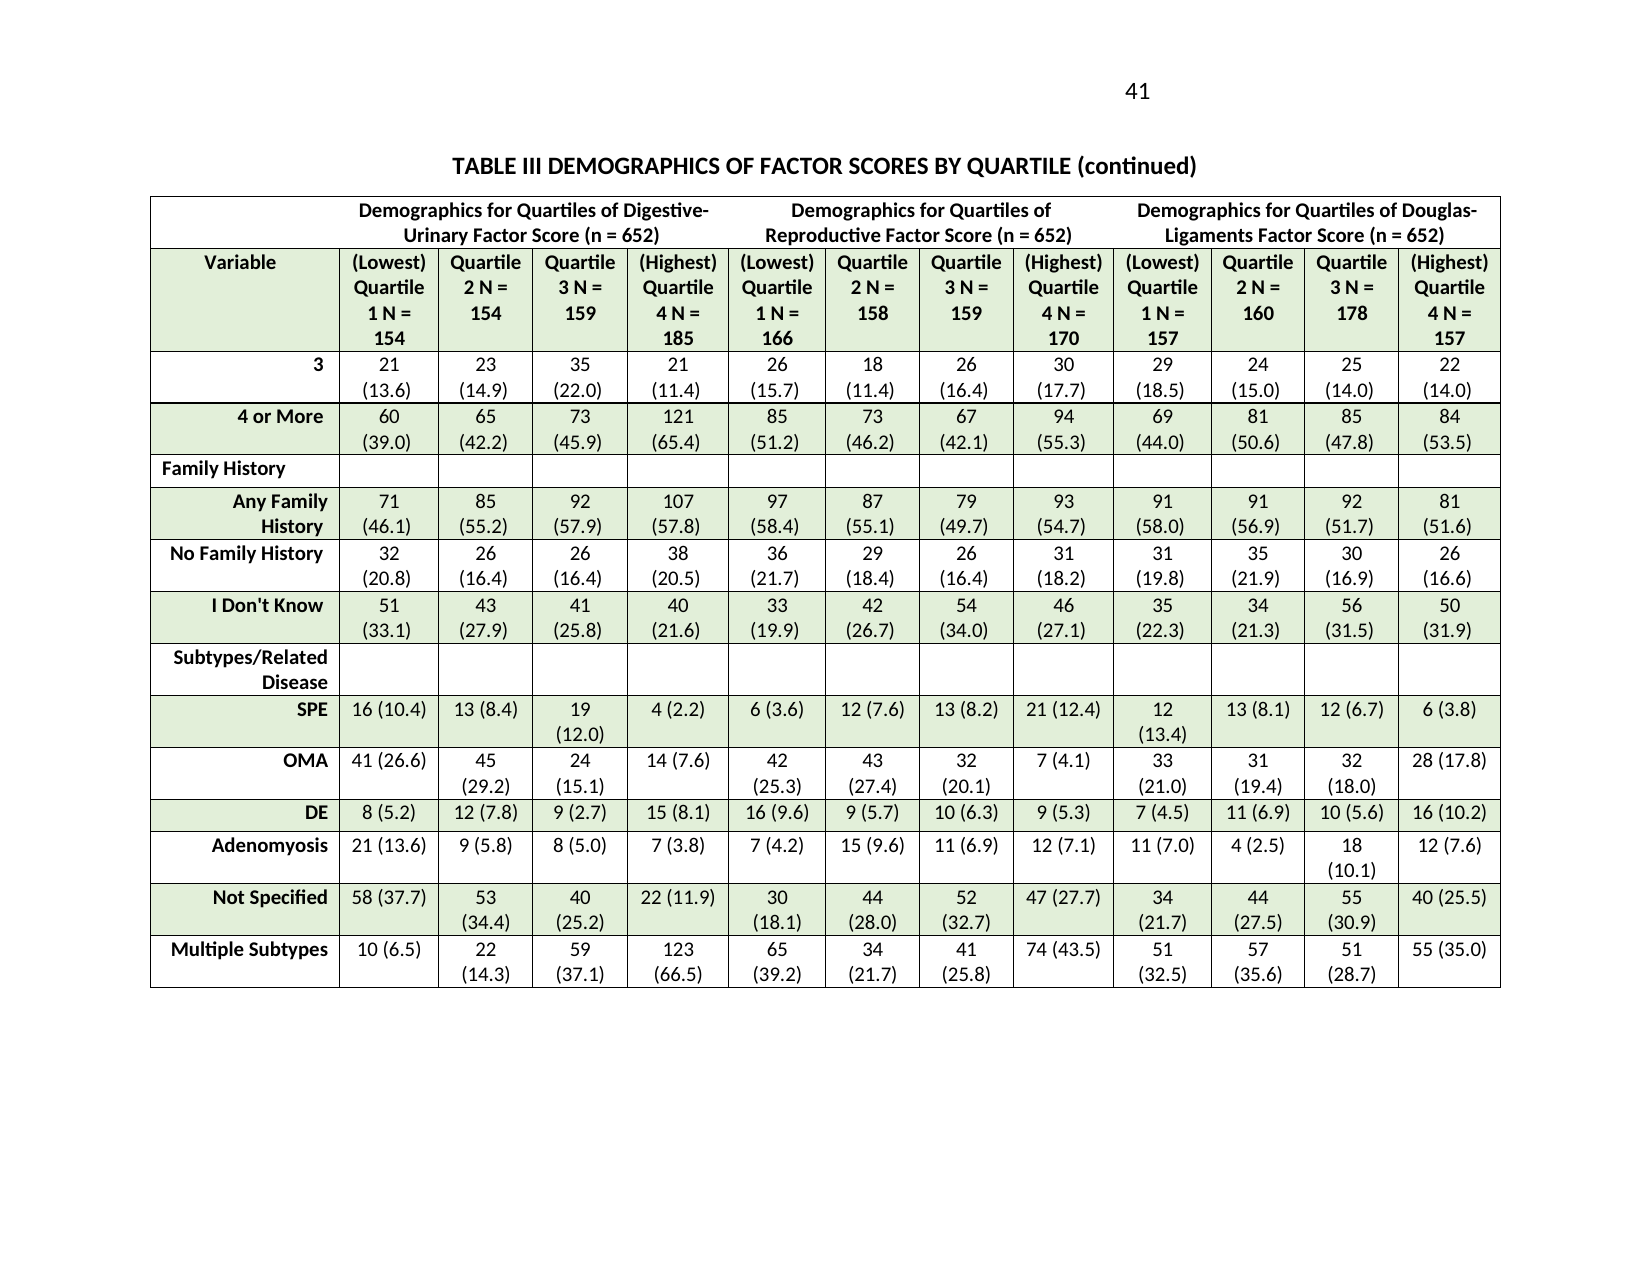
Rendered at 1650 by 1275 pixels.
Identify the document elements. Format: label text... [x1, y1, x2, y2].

table_cell 73 (45.9) [533, 404, 627, 454]
table_cell 10 (6.5) [340, 936, 438, 987]
table_cell (Lowest) Quartile 1 N = 154 [340, 249, 438, 351]
table_cell 54 (34.0) [920, 592, 1013, 643]
table_cell 60 (39.0) [340, 404, 438, 454]
table_cell 21 (13.6) [340, 832, 438, 883]
table_header Demographics for Quartiles of Digestive-Urinary Factor Score (n = 652) [339, 197, 728, 248]
table_cell 107 (57.8) [628, 488, 728, 539]
table_cell 29 (18.5) [1114, 352, 1211, 402]
table_cell Quartile 2 N = 160 [1212, 249, 1304, 351]
table_cell [439, 455, 532, 487]
table_cell 43 (27.4) [826, 748, 919, 798]
table_cell Quartile 2 N = 158 [826, 249, 919, 351]
table_cell 44 (28.0) [826, 884, 919, 935]
table_cell [1305, 455, 1398, 487]
table_cell 79 (49.7) [920, 488, 1013, 539]
table_cell 74 (43.5) [1014, 936, 1113, 987]
table_cell 121 (65.4) [628, 404, 728, 454]
table_cell Variable [151, 249, 339, 351]
table_cell 69 (44.0) [1114, 404, 1211, 454]
table_cell No Family History [151, 540, 339, 591]
table_cell [533, 644, 627, 695]
table_cell 41 (25.8) [920, 936, 1013, 987]
table_cell 44 (27.5) [1212, 884, 1304, 935]
table_cell 123 (66.5) [628, 936, 728, 987]
table_cell 52 (32.7) [920, 884, 1013, 935]
table_cell 16 (10.2) [1399, 800, 1500, 831]
table_cell (Lowest) Quartile 1 N = 166 [729, 249, 825, 351]
table_cell 46 (27.1) [1014, 592, 1113, 643]
table_cell 21 (12.4) [1014, 696, 1113, 747]
table_cell 32 (20.1) [920, 748, 1013, 798]
table_cell 51 (33.1) [340, 592, 438, 643]
table_cell 12 (7.1) [1014, 832, 1113, 883]
table_cell 32 (20.8) [340, 540, 438, 591]
table_cell 55 (35.0) [1399, 936, 1500, 987]
table_cell [1399, 644, 1500, 695]
table_cell 7 (3.8) [628, 832, 728, 883]
table_cell 12 (13.4) [1114, 696, 1211, 747]
table_cell 24 (15.0) [1212, 352, 1304, 402]
table_cell 26 (16.4) [533, 540, 627, 591]
table_cell 35 (22.0) [533, 352, 627, 402]
table_cell 56 (31.5) [1305, 592, 1398, 643]
table_cell 22 (14.0) [1399, 352, 1500, 402]
table_cell 11 (6.9) [1212, 800, 1304, 831]
table_cell 34 (21.7) [1114, 884, 1211, 935]
table_cell [628, 644, 728, 695]
table_cell [1014, 455, 1113, 487]
table_cell 26 (16.4) [439, 540, 532, 591]
table_cell 91 (58.0) [1114, 488, 1211, 539]
table_cell (Lowest) Quartile 1 N = 157 [1114, 249, 1211, 351]
table_cell 42 (26.7) [826, 592, 919, 643]
table_cell 43 (27.9) [439, 592, 532, 643]
table_cell 6 (3.8) [1399, 696, 1500, 747]
table_cell 4 (2.5) [1212, 832, 1304, 883]
table_cell 22 (11.9) [628, 884, 728, 935]
table_cell [920, 455, 1013, 487]
table_cell 7 (4.2) [729, 832, 825, 883]
table_cell [1212, 455, 1304, 487]
table_cell 18 (11.4) [826, 352, 919, 402]
table_cell 97 (58.4) [729, 488, 825, 539]
table_cell 26 (16.4) [920, 352, 1013, 402]
table_cell 34 (21.7) [826, 936, 919, 987]
table_cell (Highest) Quartile 4 N = 185 [628, 249, 728, 351]
table_cell 81 (50.6) [1212, 404, 1304, 454]
table_cell 81 (51.6) [1399, 488, 1500, 539]
table_cell 36 (21.7) [729, 540, 825, 591]
table_cell 65 (39.2) [729, 936, 825, 987]
table_header Demographics for Quartiles of Douglas-Ligaments Factor Score (n = 652) [1114, 197, 1500, 248]
table_cell 85 (55.2) [439, 488, 532, 539]
table_cell 9 (2.7) [533, 800, 627, 831]
table_cell 15 (9.6) [826, 832, 919, 883]
table_cell 23 (14.9) [439, 352, 532, 402]
table_cell 92 (57.9) [533, 488, 627, 539]
table_cell 30 (17.7) [1014, 352, 1113, 402]
table_cell 57 (35.6) [1212, 936, 1304, 987]
table_cell Quartile 2 N = 154 [439, 249, 532, 351]
table_cell 65 (42.2) [439, 404, 532, 454]
table_cell 73 (46.2) [826, 404, 919, 454]
table_cell [628, 455, 728, 487]
table_cell 13 (8.2) [920, 696, 1013, 747]
table_cell 30 (18.1) [729, 884, 825, 935]
table_cell 4 or More [151, 404, 339, 454]
table_cell 14 (7.6) [628, 748, 728, 798]
table_cell 41 (26.6) [340, 748, 438, 798]
table_cell 7 (4.1) [1014, 748, 1113, 798]
table_cell 67 (42.1) [920, 404, 1013, 454]
table_cell 53 (34.4) [439, 884, 532, 935]
table_cell 35 (21.9) [1212, 540, 1304, 591]
table_cell 29 (18.4) [826, 540, 919, 591]
table_cell 93 (54.7) [1014, 488, 1113, 539]
table_header [151, 197, 339, 248]
table_cell [1399, 455, 1500, 487]
table_cell [1014, 644, 1113, 695]
table_cell DE [151, 800, 339, 831]
table_cell 30 (16.9) [1305, 540, 1398, 591]
table_cell [1305, 644, 1398, 695]
table_cell 32 (18.0) [1305, 748, 1398, 798]
table_cell Quartile 3 N = 178 [1305, 249, 1398, 351]
table_cell 71 (46.1) [340, 488, 438, 539]
table_cell 6 (3.6) [729, 696, 825, 747]
table_cell 59 (37.1) [533, 936, 627, 987]
table_cell Any Family History [151, 488, 339, 539]
table_cell [340, 644, 438, 695]
table_cell 87 (55.1) [826, 488, 919, 539]
table_cell 51 (32.5) [1114, 936, 1211, 987]
table_cell 26 (16.4) [920, 540, 1013, 591]
table_cell 10 (6.3) [920, 800, 1013, 831]
table_cell 58 (37.7) [340, 884, 438, 935]
table_cell 12 (7.8) [439, 800, 532, 831]
table_cell 94 (55.3) [1014, 404, 1113, 454]
table_cell 31 (18.2) [1014, 540, 1113, 591]
table_cell [729, 644, 825, 695]
table_cell 33 (21.0) [1114, 748, 1211, 798]
table_cell [826, 644, 919, 695]
table_cell 38 (20.5) [628, 540, 728, 591]
table_cell 84 (53.5) [1399, 404, 1500, 454]
table_cell 91 (56.9) [1212, 488, 1304, 539]
table_cell 18 (10.1) [1305, 832, 1398, 883]
table_cell Quartile 3 N = 159 [920, 249, 1013, 351]
table_cell 31 (19.4) [1212, 748, 1304, 798]
table_cell [1114, 455, 1211, 487]
table_cell 33 (19.9) [729, 592, 825, 643]
table_cell 42 (25.3) [729, 748, 825, 798]
table_cell Not Specified [151, 884, 339, 935]
table_cell 51 (28.7) [1305, 936, 1398, 987]
table_cell 9 (5.8) [439, 832, 532, 883]
table_cell [1114, 644, 1211, 695]
table_cell [340, 455, 438, 487]
table_cell OMA [151, 748, 339, 798]
table_cell Subtypes/Related Disease [151, 644, 339, 695]
table_cell 16 (10.4) [340, 696, 438, 747]
table_cell 85 (51.2) [729, 404, 825, 454]
table_cell 28 (17.8) [1399, 748, 1500, 798]
table_cell 9 (5.3) [1014, 800, 1113, 831]
table_cell 8 (5.2) [340, 800, 438, 831]
table_cell 11 (7.0) [1114, 832, 1211, 883]
text TABLE III DEMOGRAPHICS OF FACTOR SCORES BY QUARTILE (continued) [150, 150, 1500, 181]
table_cell [439, 644, 532, 695]
table_cell 19 (12.0) [533, 696, 627, 747]
table_cell 25 (14.0) [1305, 352, 1398, 402]
table_cell 8 (5.0) [533, 832, 627, 883]
table_header Demographics for Quartiles of Reproductive Factor Score (n = 652) [729, 197, 1114, 248]
table_cell Family History [151, 455, 339, 487]
table_cell 15 (8.1) [628, 800, 728, 831]
table_cell [533, 455, 627, 487]
table_cell 16 (9.6) [729, 800, 825, 831]
table_cell 4 (2.2) [628, 696, 728, 747]
table_cell 40 (25.5) [1399, 884, 1500, 935]
table_cell 13 (8.1) [1212, 696, 1304, 747]
table_cell 40 (25.2) [533, 884, 627, 935]
table_cell 40 (21.6) [628, 592, 728, 643]
table_cell 31 (19.8) [1114, 540, 1211, 591]
table_cell Adenomyosis [151, 832, 339, 883]
table_cell 50 (31.9) [1399, 592, 1500, 643]
table_cell 35 (22.3) [1114, 592, 1211, 643]
table_cell 41 (25.8) [533, 592, 627, 643]
table_cell 21 (13.6) [340, 352, 438, 402]
table_cell 3 [151, 352, 339, 402]
table_cell 12 (7.6) [1399, 832, 1500, 883]
table_cell SPE [151, 696, 339, 747]
table_cell 55 (30.9) [1305, 884, 1398, 935]
table_cell 24 (15.1) [533, 748, 627, 798]
table_cell [920, 644, 1013, 695]
table_cell 22 (14.3) [439, 936, 532, 987]
table_cell 45 (29.2) [439, 748, 532, 798]
table_cell [1212, 644, 1304, 695]
table_cell 10 (5.6) [1305, 800, 1398, 831]
table_cell (Highest) Quartile 4 N = 157 [1399, 249, 1500, 351]
table_cell 26 (15.7) [729, 352, 825, 402]
table_cell 47 (27.7) [1014, 884, 1113, 935]
table_cell 12 (7.6) [826, 696, 919, 747]
table_cell (Highest) Quartile 4 N = 170 [1014, 249, 1113, 351]
table_cell I Don't Know [151, 592, 339, 643]
table_cell [729, 455, 825, 487]
table_cell 92 (51.7) [1305, 488, 1398, 539]
table_cell 11 (6.9) [920, 832, 1013, 883]
table_cell 13 (8.4) [439, 696, 532, 747]
table_cell 34 (21.3) [1212, 592, 1304, 643]
table_cell 85 (47.8) [1305, 404, 1398, 454]
table_cell Quartile 3 N = 159 [533, 249, 627, 351]
table_cell [826, 455, 919, 487]
table_cell 9 (5.7) [826, 800, 919, 831]
table_cell 12 (6.7) [1305, 696, 1398, 747]
table_cell 7 (4.5) [1114, 800, 1211, 831]
table_cell Multiple Subtypes [151, 936, 339, 987]
table_cell 26 (16.6) [1399, 540, 1500, 591]
table_cell 21 (11.4) [628, 352, 728, 402]
